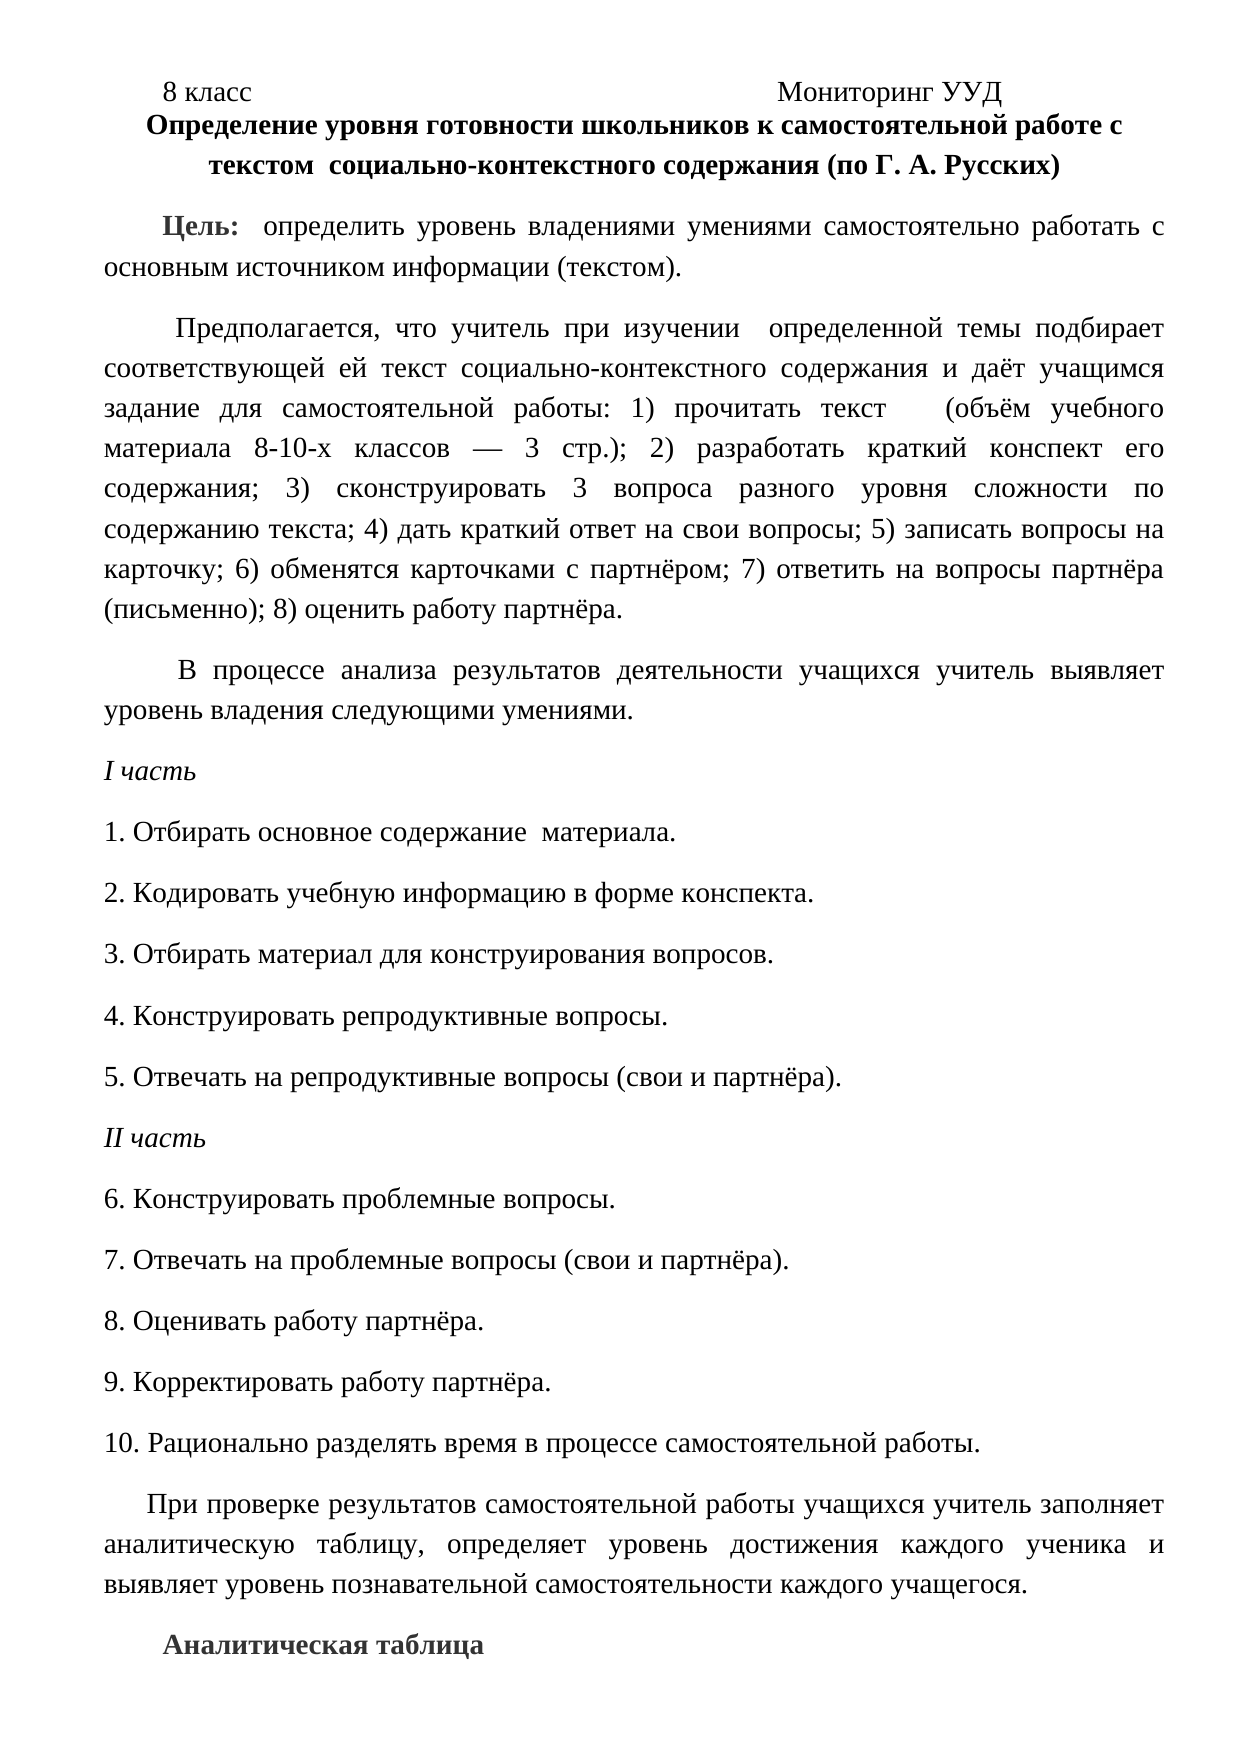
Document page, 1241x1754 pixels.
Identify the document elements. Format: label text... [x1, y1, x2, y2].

text 7. Отвечать на проблемные вопросы (свои и партнёра). [103, 1242, 1165, 1275]
text Предполагается, что учитель при изучении определенной темы подбирает соответствующей ей текст социально-контекстного содержания и даёт учащимся задание для самостоятельной работы: 1) прочитать текст (объём учебного материала 8-10-х классов — 3 стр.); 2) разработать краткий конспект его содержания; 3) сконструировать 3 вопроса разного уровня сложности по содержанию текста; 4) дать краткий ответ на свои вопросы; 5) записать вопросы на карточку; 6) обменятся карточками с партнёром; 7) ответить на вопросы партнёра (письменно); 8) оценить работу партнёра. [103, 310, 1165, 625]
text 8. Оценивать работу партнёра. [103, 1303, 1165, 1336]
text Аналитическая таблица [162, 1627, 1165, 1661]
text 3. Отбирать материал для конструирования вопросов. [103, 937, 1165, 970]
text В процессе анализа результатов деятельности учащихся учитель выявляет уровень владения следующими умениями. [103, 652, 1165, 726]
text 9. Корректировать работу партнёра. [103, 1364, 1165, 1397]
text 2. Кодировать учебную информацию в форме конспекта. [103, 876, 1165, 909]
text 1. Отбирать основное содержание материала. [103, 814, 1165, 848]
text 6. Конструировать проблемные вопросы. [103, 1181, 1165, 1214]
text При проверке результатов самостоятельной работы учащихся учитель заполняет аналитическую таблицу, определяет уровень достижения каждого ученика и выявляет уровень познавательной самостоятельности каждого учащегося. [103, 1486, 1165, 1600]
text Определение уровня готовности школьников к самостоятельной работе с текстом социально-контекстного содержания (по Г. А. Русских) [103, 107, 1165, 181]
text Цель: определить уровень владениями умениями самостоятельно работать с основным источником информации (текстом). [103, 208, 1165, 282]
text I часть [103, 753, 1165, 787]
text 10. Рационально разделять время в процессе самостоятельной работы. [103, 1425, 1165, 1458]
text II часть [103, 1120, 1165, 1153]
text 4. Конструировать репродуктивные вопросы. [103, 998, 1165, 1031]
text 5. Отвечать на репродуктивные вопросы (свои и партнёра). [103, 1059, 1165, 1092]
